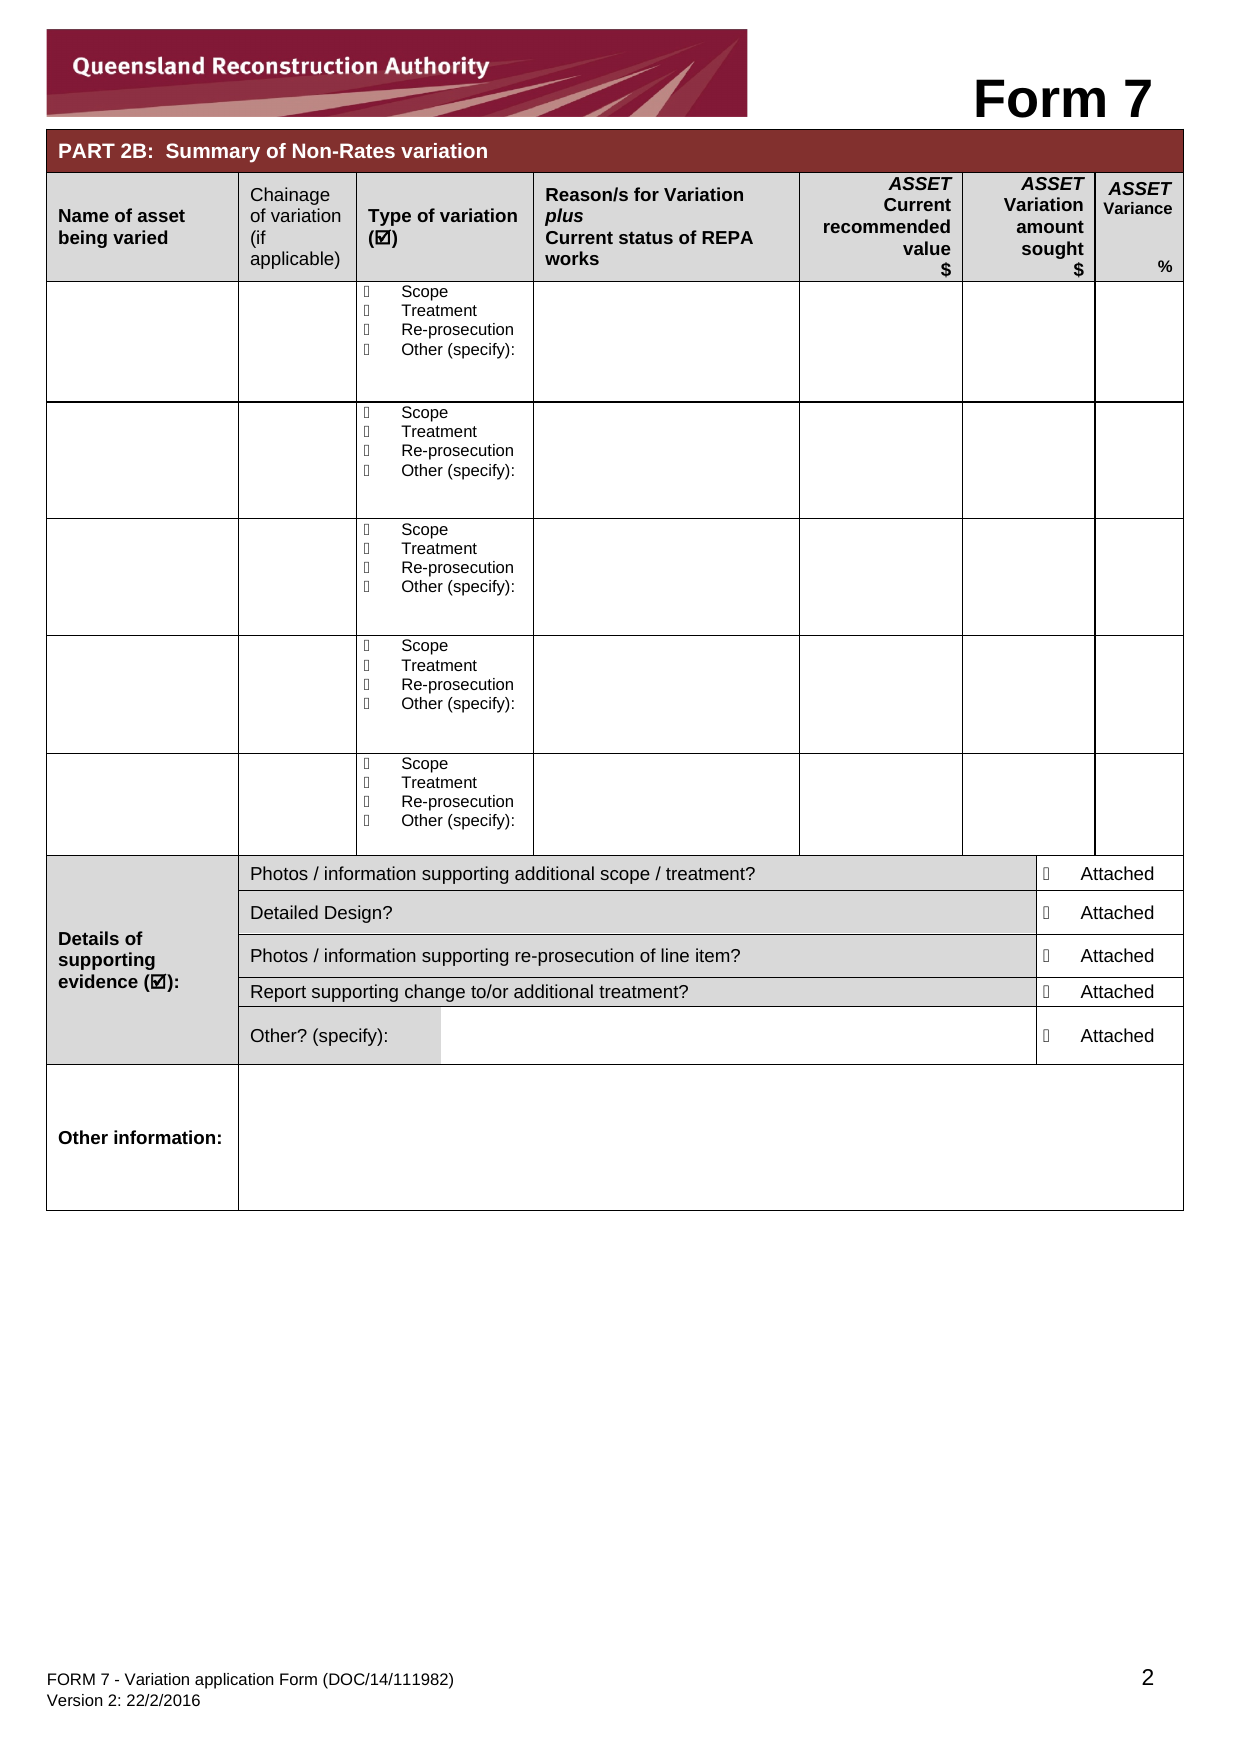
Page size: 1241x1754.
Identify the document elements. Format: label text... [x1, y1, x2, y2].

table_cell ASSET Current recommended value $ [800, 173, 962, 281]
table_cell ASSET Variance % [1096, 173, 1183, 281]
table_cell [239, 519, 356, 635]
table_cell Reason/s for Variation plus Current status of REPA works [534, 173, 799, 281]
table_cell [534, 403, 799, 518]
table_cell Chainage of variation (if applicable) [239, 173, 356, 281]
table_cell [963, 282, 1094, 401]
table_cell [1096, 403, 1183, 518]
table_cell Scope Treatment Re-prosecution Other (specify): [357, 282, 533, 401]
table_cell Attached [1037, 935, 1183, 977]
table_cell Photos / information supporting additional scope / treatment? [239, 856, 1036, 890]
table_cell [534, 636, 799, 752]
table_cell [1096, 519, 1183, 635]
table_cell [800, 403, 962, 518]
table_cell ASSET Variation amount sought $ [963, 173, 1094, 281]
table_cell [800, 519, 962, 635]
table_cell [963, 519, 1094, 635]
table_cell [534, 282, 799, 401]
table_cell Attached [1037, 891, 1183, 933]
table_cell Attached [1037, 856, 1183, 890]
table_cell [239, 1065, 1183, 1210]
table_cell [47, 282, 238, 401]
table_cell [441, 1007, 1036, 1064]
table_cell [800, 754, 962, 855]
table_cell Details of supporting evidence (): [47, 856, 238, 1064]
table_cell [963, 403, 1094, 518]
table_cell [239, 403, 356, 518]
table_cell Scope Treatment Re-prosecution Other (specify): [357, 636, 533, 752]
table_cell [239, 754, 356, 855]
table_cell [1096, 636, 1183, 752]
table_cell Detailed Design? [239, 891, 1036, 933]
table_cell [963, 636, 1094, 752]
table_cell [47, 403, 238, 518]
picture [46, 29, 748, 117]
table_cell [800, 282, 962, 401]
table_cell Scope Treatment Re-prosecution Other (specify): [357, 403, 533, 518]
table_cell [534, 519, 799, 635]
table_cell Name of asset being varied [47, 173, 238, 281]
table_cell [47, 636, 238, 752]
table_header PART 2B: Summary of Non-Rates variation [47, 130, 1183, 172]
table_cell Report supporting change to/or additional treatment? [239, 978, 1036, 1006]
table_cell [47, 754, 238, 855]
table_cell [534, 754, 799, 855]
table_cell Type of variation () [357, 173, 533, 281]
table_cell [963, 754, 1094, 855]
table_cell Attached [1037, 1007, 1183, 1064]
table_cell Scope Treatment Re-prosecution Other (specify): [357, 519, 533, 635]
table_cell [1096, 282, 1183, 401]
table_cell Scope Treatment Re-prosecution Other (specify): [357, 754, 533, 855]
table_cell Other information: [47, 1065, 238, 1210]
table_cell Other? (specify): [239, 1007, 441, 1064]
table_cell [800, 636, 962, 752]
table_cell [1096, 754, 1183, 855]
table_cell [239, 636, 356, 752]
table_cell Photos / information supporting re-prosecution of line item? [239, 935, 1036, 977]
table_cell [47, 519, 238, 635]
table_cell Attached [1037, 978, 1183, 1006]
table_cell [239, 282, 356, 401]
